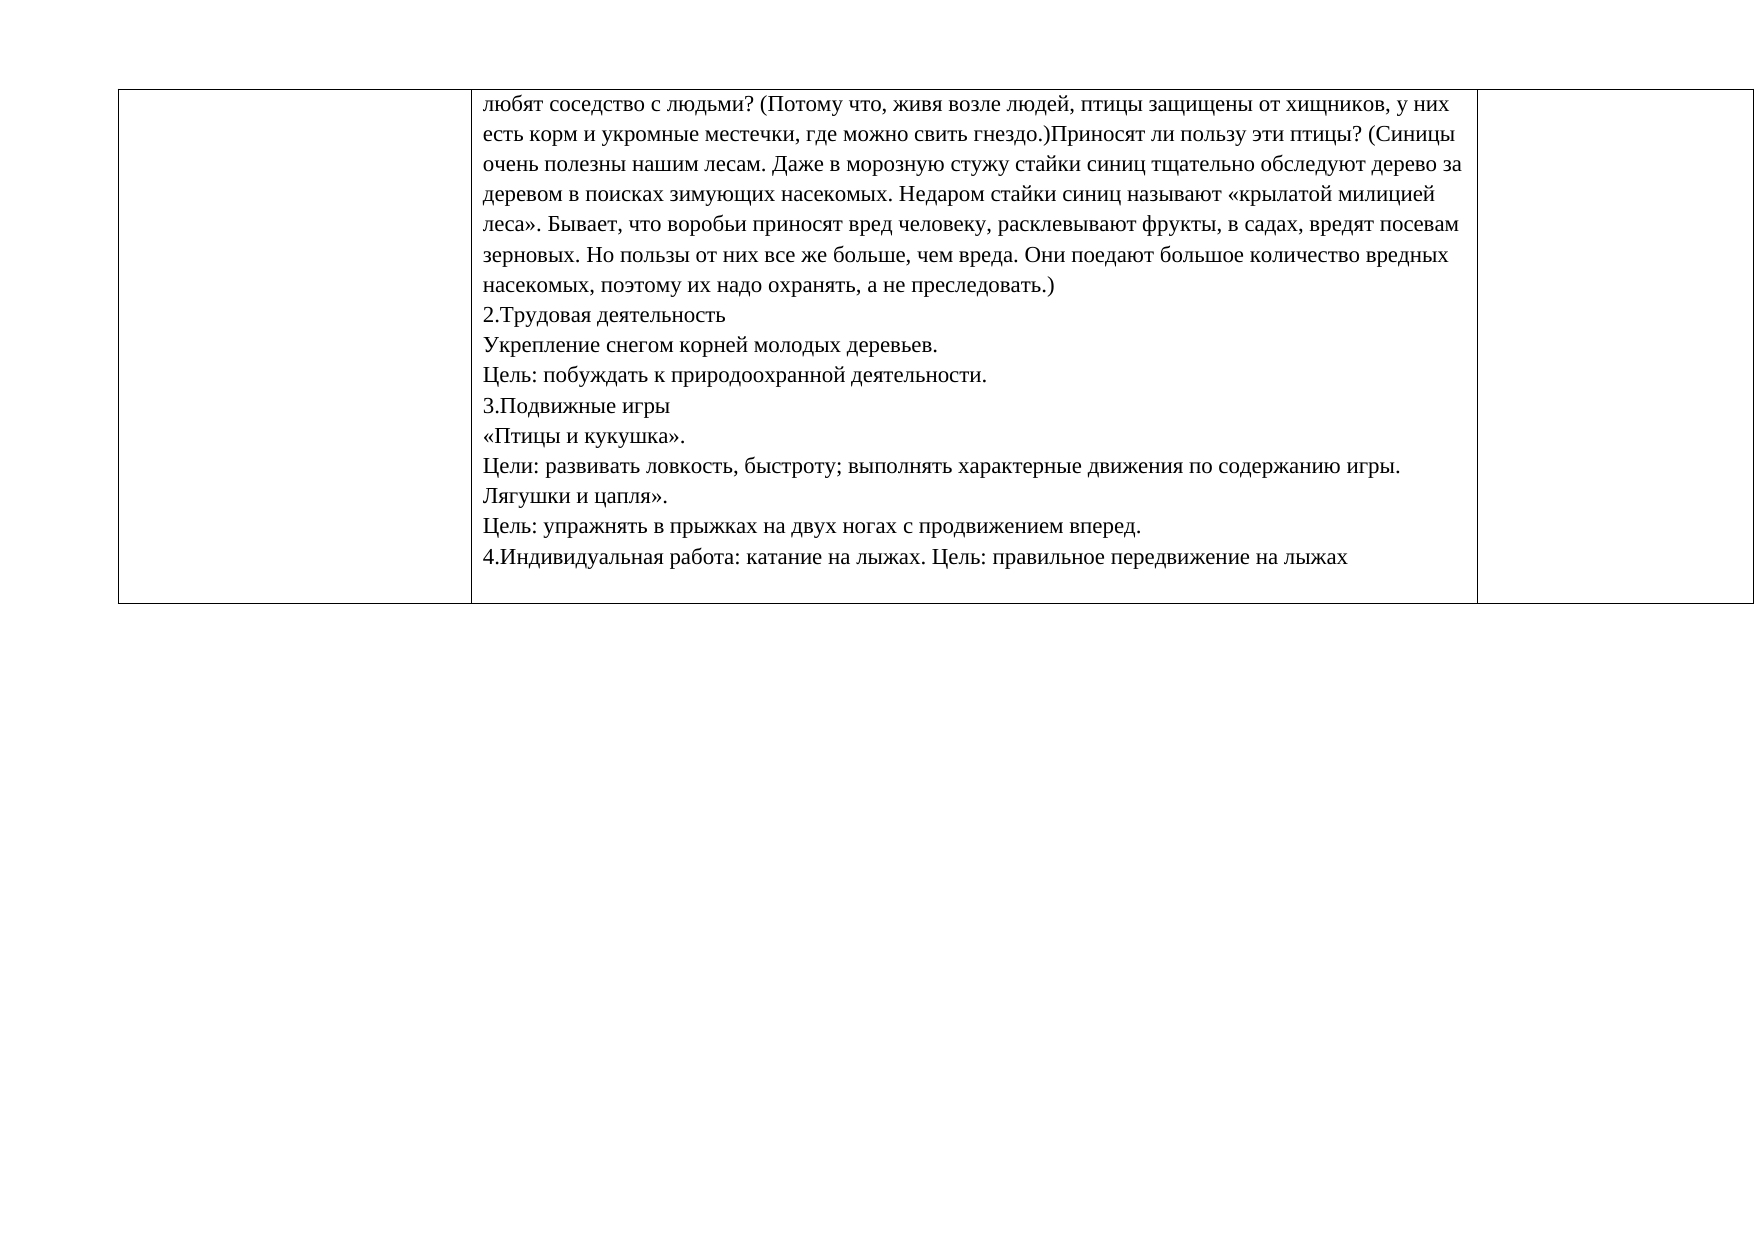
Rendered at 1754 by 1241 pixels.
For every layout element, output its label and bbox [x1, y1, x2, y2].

table_header [472, 90, 1477, 603]
table_header [1478, 90, 1753, 603]
table_header [119, 90, 471, 603]
